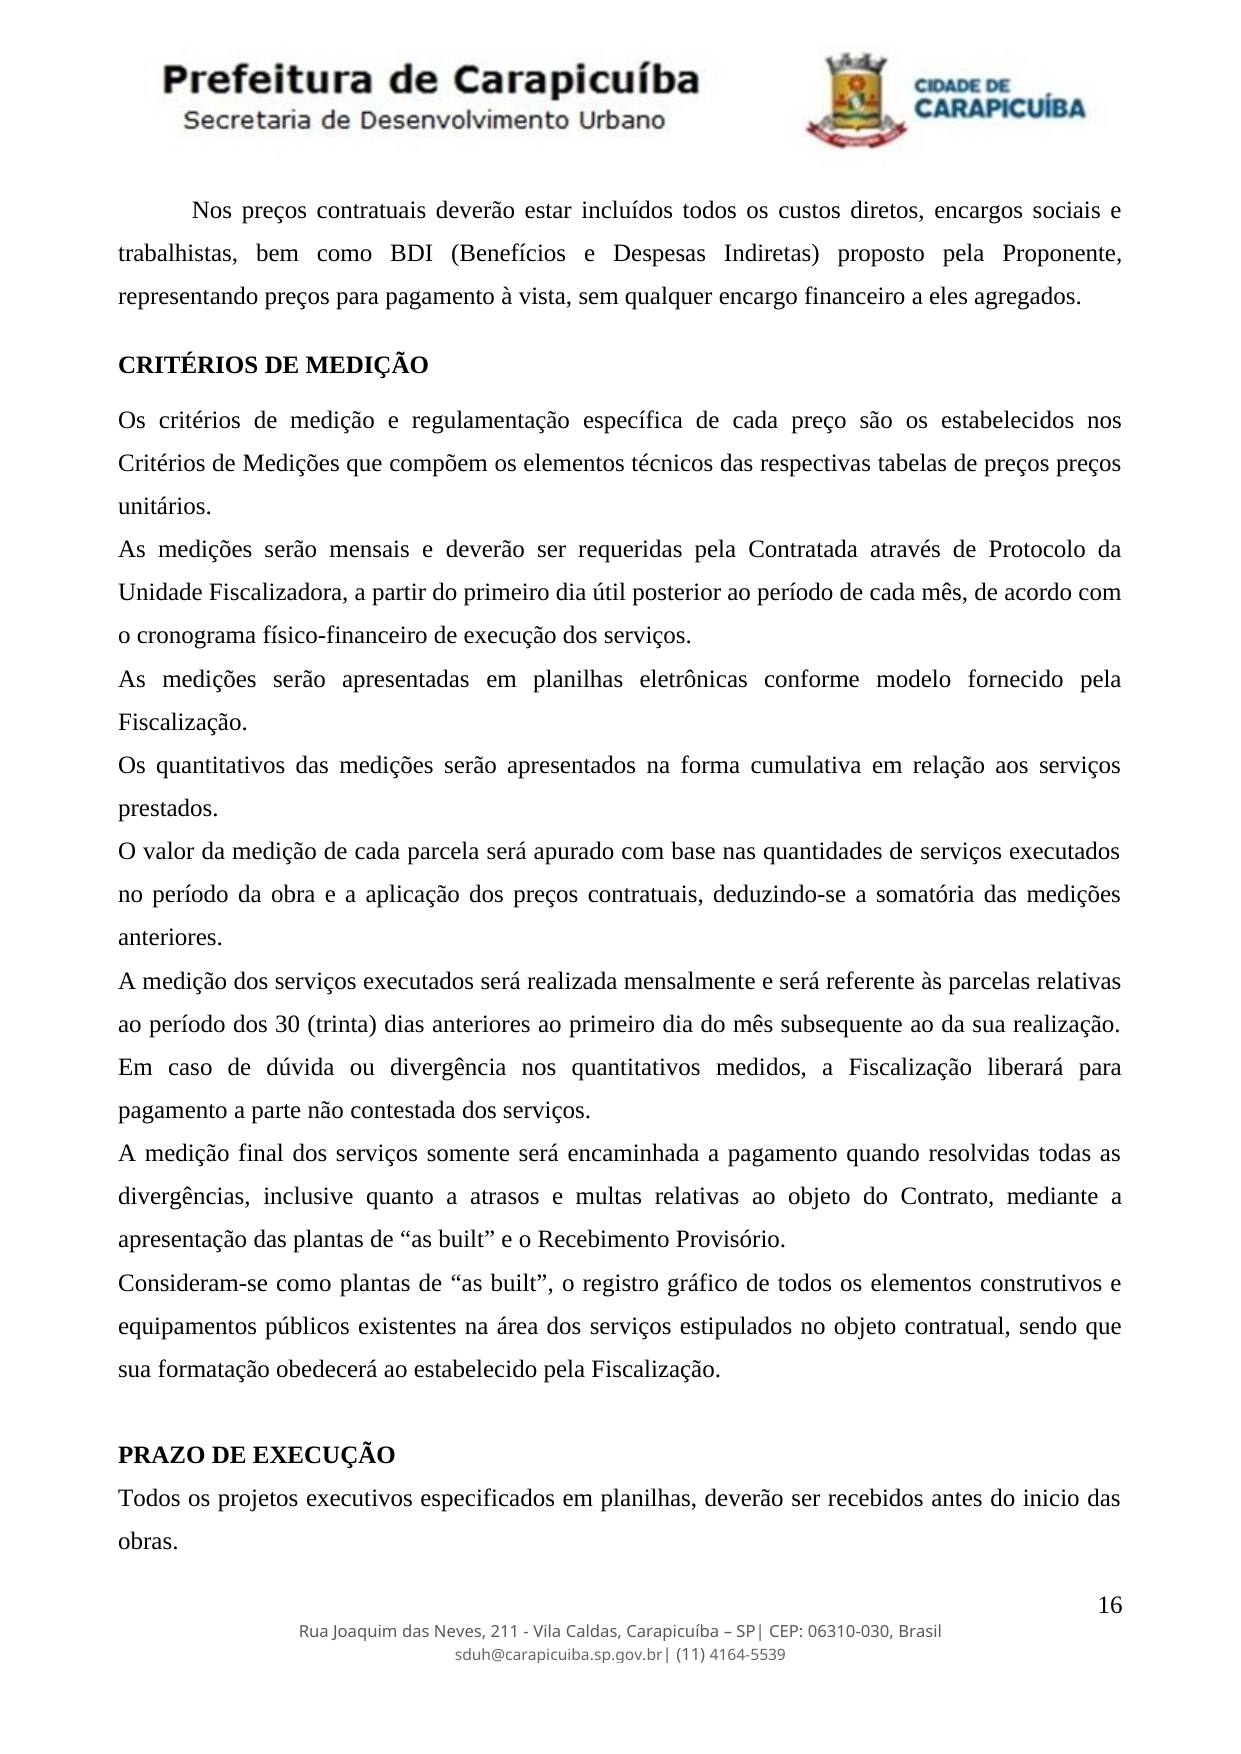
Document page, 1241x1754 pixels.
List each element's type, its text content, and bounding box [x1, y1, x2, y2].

text O valor da medição de cada parcela será apurado com base nas quantidades de serviços executados no período da obra e a aplicação dos preços contratuais, deduzindo-se a somatória das medições anteriores. [118, 836, 1122, 951]
text Nos preços contratuais deverão estar incluídos todos os custos diretos, encargos sociais e trabalhistas, bem como BDI (Benefícios e Despesas Indiretas) proposto pela Proponente, representando preços para pagamento à vista, sem qualquer encargo financeiro a eles agregados. [118, 195, 1122, 310]
text Consideram-se como plantas de “as built”, o registro gráfico de todos os elementos construtivos e equipamentos públicos existentes na área dos serviços estipulados no objeto contratual, sendo que sua formatação obedecerá ao estabelecido pela Fiscalização. [118, 1268, 1122, 1383]
subtitle PRAZO DE EXECUÇÃO [118, 1441, 1134, 1469]
picture [144, 46, 1108, 168]
text A medição final dos serviços somente será encaminhada a pagamento quando resolvidas todas as divergências, inclusive quanto a atrasos e multas relativas ao objeto do Contrato, mediante a apresentação das plantas de “as built” e o Recebimento Provisório. [118, 1138, 1122, 1253]
subtitle CRITÉRIOS DE MEDIÇÃO [118, 350, 1134, 378]
text A medição dos serviços executados será realizada mensalmente e será referente às parcelas relativas ao período dos 30 (trinta) dias anteriores ao primeiro dia do mês subsequente ao da sua realização. Em caso de dúvida ou divergência nos quantitativos medidos, a Fiscalização liberará para pagamento a parte não contestada dos serviços. [118, 966, 1122, 1124]
text As medições serão mensais e deverão ser requeridas pela Contratada através de Protocolo da Unidade Fiscalizadora, a partir do primeiro dia útil posterior ao período de cada mês, de acordo com o cronograma físico-financeiro de execução dos serviços. [118, 534, 1122, 649]
text As medições serão apresentadas em planilhas eletrônicas conforme modelo fornecido pela Fiscalização. [118, 664, 1122, 736]
text Os quantitativos das medições serão apresentados na forma cumulativa em relação aos serviços prestados. [118, 750, 1122, 822]
text Os critérios de medição e regulamentação específica de cada preço são os estabelecidos nos Critérios de Medições que compõem os elementos técnicos das respectivas tabelas de preços preços unitários. [118, 405, 1122, 520]
text Todos os projetos executivos especificados em planilhas, deverão ser recebidos antes do inicio das obras. [118, 1483, 1122, 1555]
